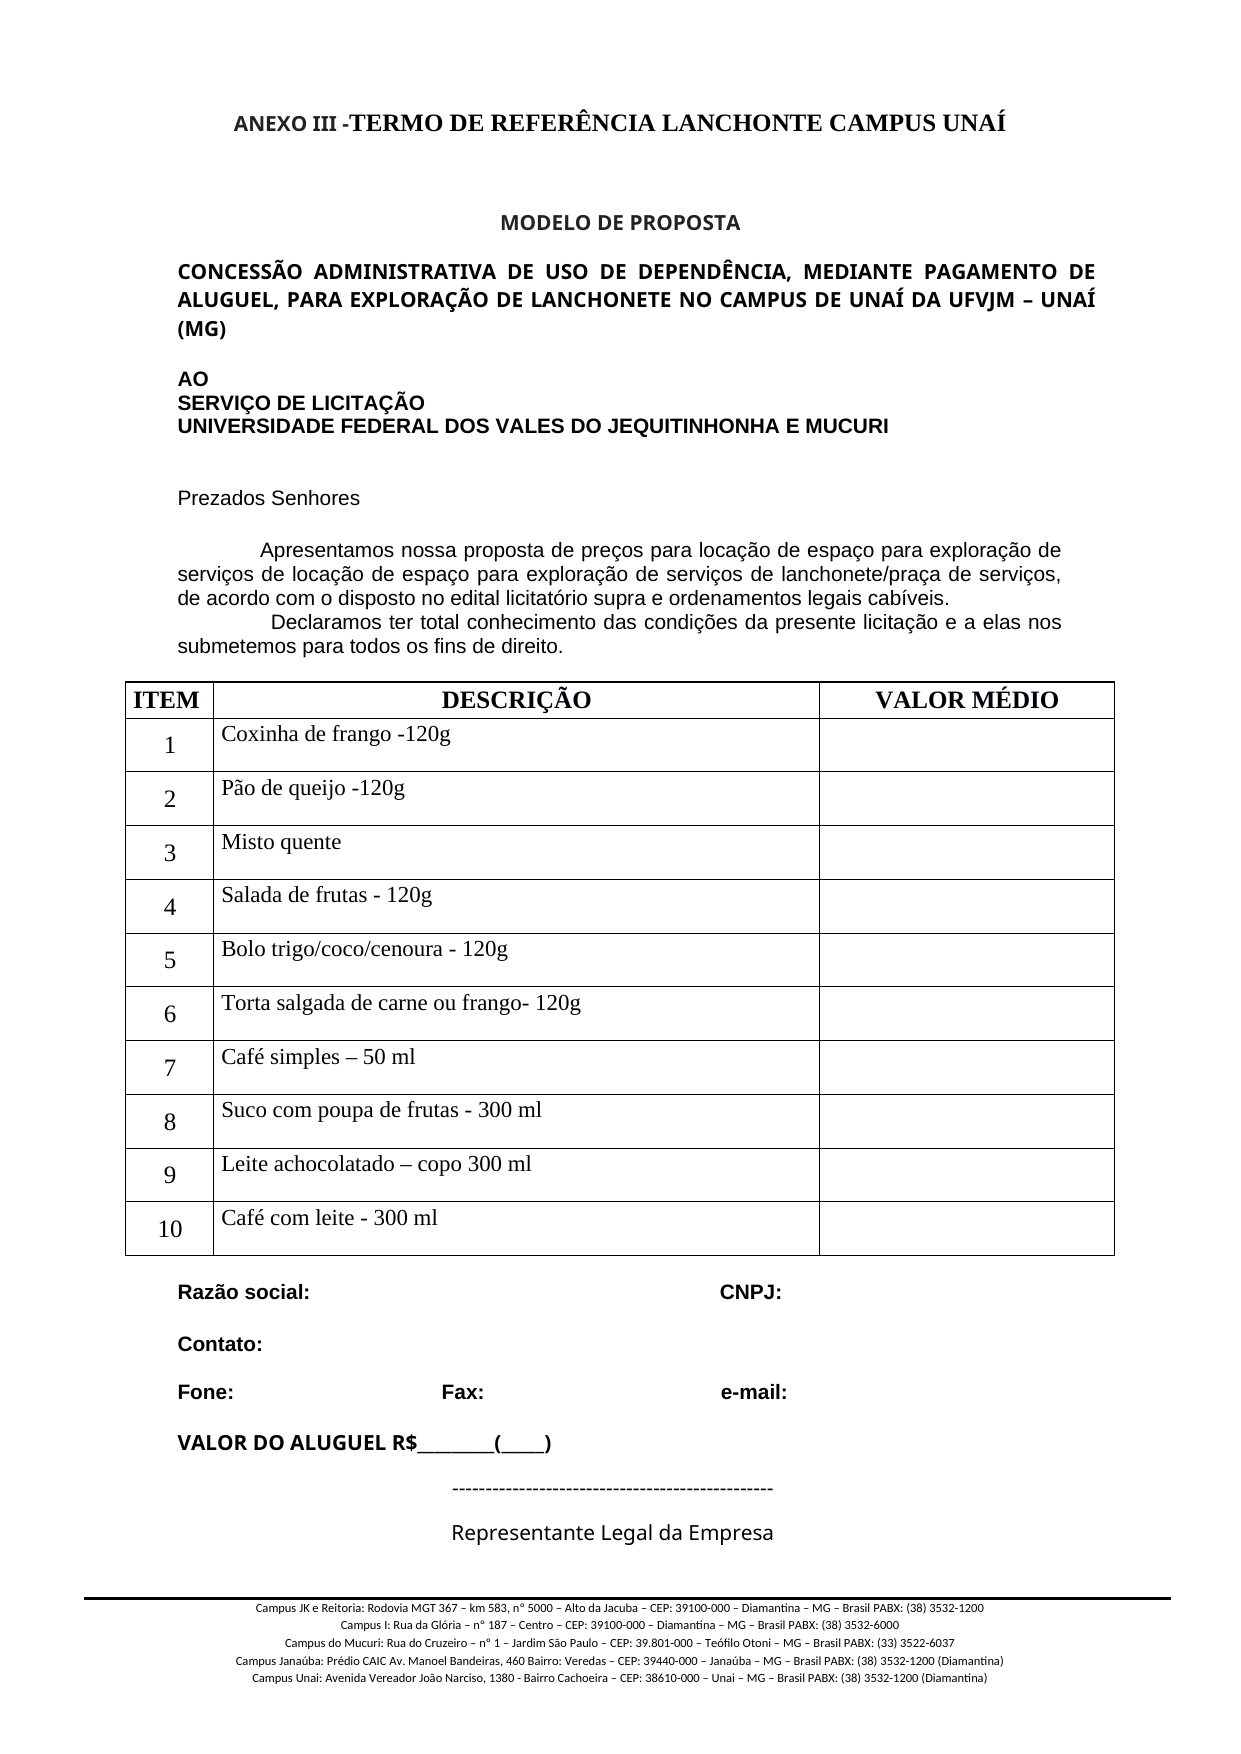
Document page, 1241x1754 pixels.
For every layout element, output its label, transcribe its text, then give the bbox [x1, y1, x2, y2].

text Razão social: CNPJ: [177, 1280, 1096, 1304]
table_header ITEM [126, 683, 213, 717]
text Contato: [177, 1332, 1096, 1356]
text Prezados Senhores [177, 486, 1096, 510]
table_cell Bolo trigo/coco/cenoura - 120g [214, 934, 819, 986]
table_cell [820, 880, 1114, 932]
table_cell Torta salgada de carne ou frango- 120g [214, 987, 819, 1040]
table_cell Misto quente [214, 826, 819, 879]
table_cell [820, 1149, 1114, 1201]
table_cell 1 [126, 719, 213, 771]
text CONCESSÃO ADMINISTRATIVA DE USO DE DEPENDÊNCIA, MEDIANTE PAGAMENTO DE ALUGUEL, PARA EXPLORAÇÃO DE LANCHONETE NO CAMPUS DE UNAÍ DA UFVJM – UNAÍ (MG) [177, 257, 1096, 342]
table_cell 2 [126, 772, 213, 825]
table_cell [820, 934, 1114, 986]
table_cell 3 [126, 826, 213, 879]
table_cell 6 [126, 987, 213, 1040]
table_cell Pão de queijo -120g [214, 772, 819, 825]
text MODELO DE PROPOSTA [177, 208, 1063, 236]
table_cell [820, 1202, 1114, 1255]
table_cell Suco com poupa de frutas - 300 ml [214, 1095, 819, 1147]
table_cell [820, 1095, 1114, 1147]
table_cell 10 [126, 1202, 213, 1255]
text ------------------------------------------------ [162, 1473, 1063, 1501]
table_cell Café simples – 50 ml [214, 1041, 819, 1094]
table_cell 9 [126, 1149, 213, 1201]
table_header DESCRIÇÃO [214, 683, 819, 717]
table_cell Salada de frutas - 120g [214, 880, 819, 932]
table_cell 5 [126, 934, 213, 986]
table_cell [820, 719, 1114, 771]
table_cell 7 [126, 1041, 213, 1094]
text ANEXO III -TERMO DE REFERÊNCIA LANCHONTE CAMPUS UNAÍ [177, 108, 1063, 138]
text AO [177, 366, 1096, 390]
text Declaramos ter total conhecimento das condições da presente licitação e a elas nos submetemos para todos os fins de direito. [177, 610, 1063, 658]
text Apresentamos nossa proposta de preços para locação de espaço para exploração de serviços de locação de espaço para exploração de serviços de lanchonete/praça de serviços, de acordo com o disposto no edital licitatório supra e ordenamentos legais cabíveis. [177, 538, 1063, 610]
text SERVIÇO DE LICITAÇÃO [177, 390, 1096, 414]
table_cell [820, 1041, 1114, 1094]
table_cell Café com leite - 300 ml [214, 1202, 819, 1255]
table_cell [820, 772, 1114, 825]
table_header VALOR MÉDIO [820, 683, 1114, 717]
table_cell Coxinha de frango -120g [214, 719, 819, 771]
table_cell 8 [126, 1095, 213, 1147]
text VALOR DO ALUGUEL R$_________(_____) [177, 1428, 1063, 1456]
table_cell [820, 987, 1114, 1040]
text Fone: Fax: e-mail: [177, 1380, 1096, 1404]
table_cell Leite achocolatado – copo 300 ml [214, 1149, 819, 1201]
text Representante Legal da Empresa [162, 1518, 1063, 1546]
text UNIVERSIDADE FEDERAL DOS VALES DO JEQUITINHONHA E MUCURI [177, 414, 1096, 438]
table_cell 4 [126, 880, 213, 932]
table_cell [820, 826, 1114, 879]
